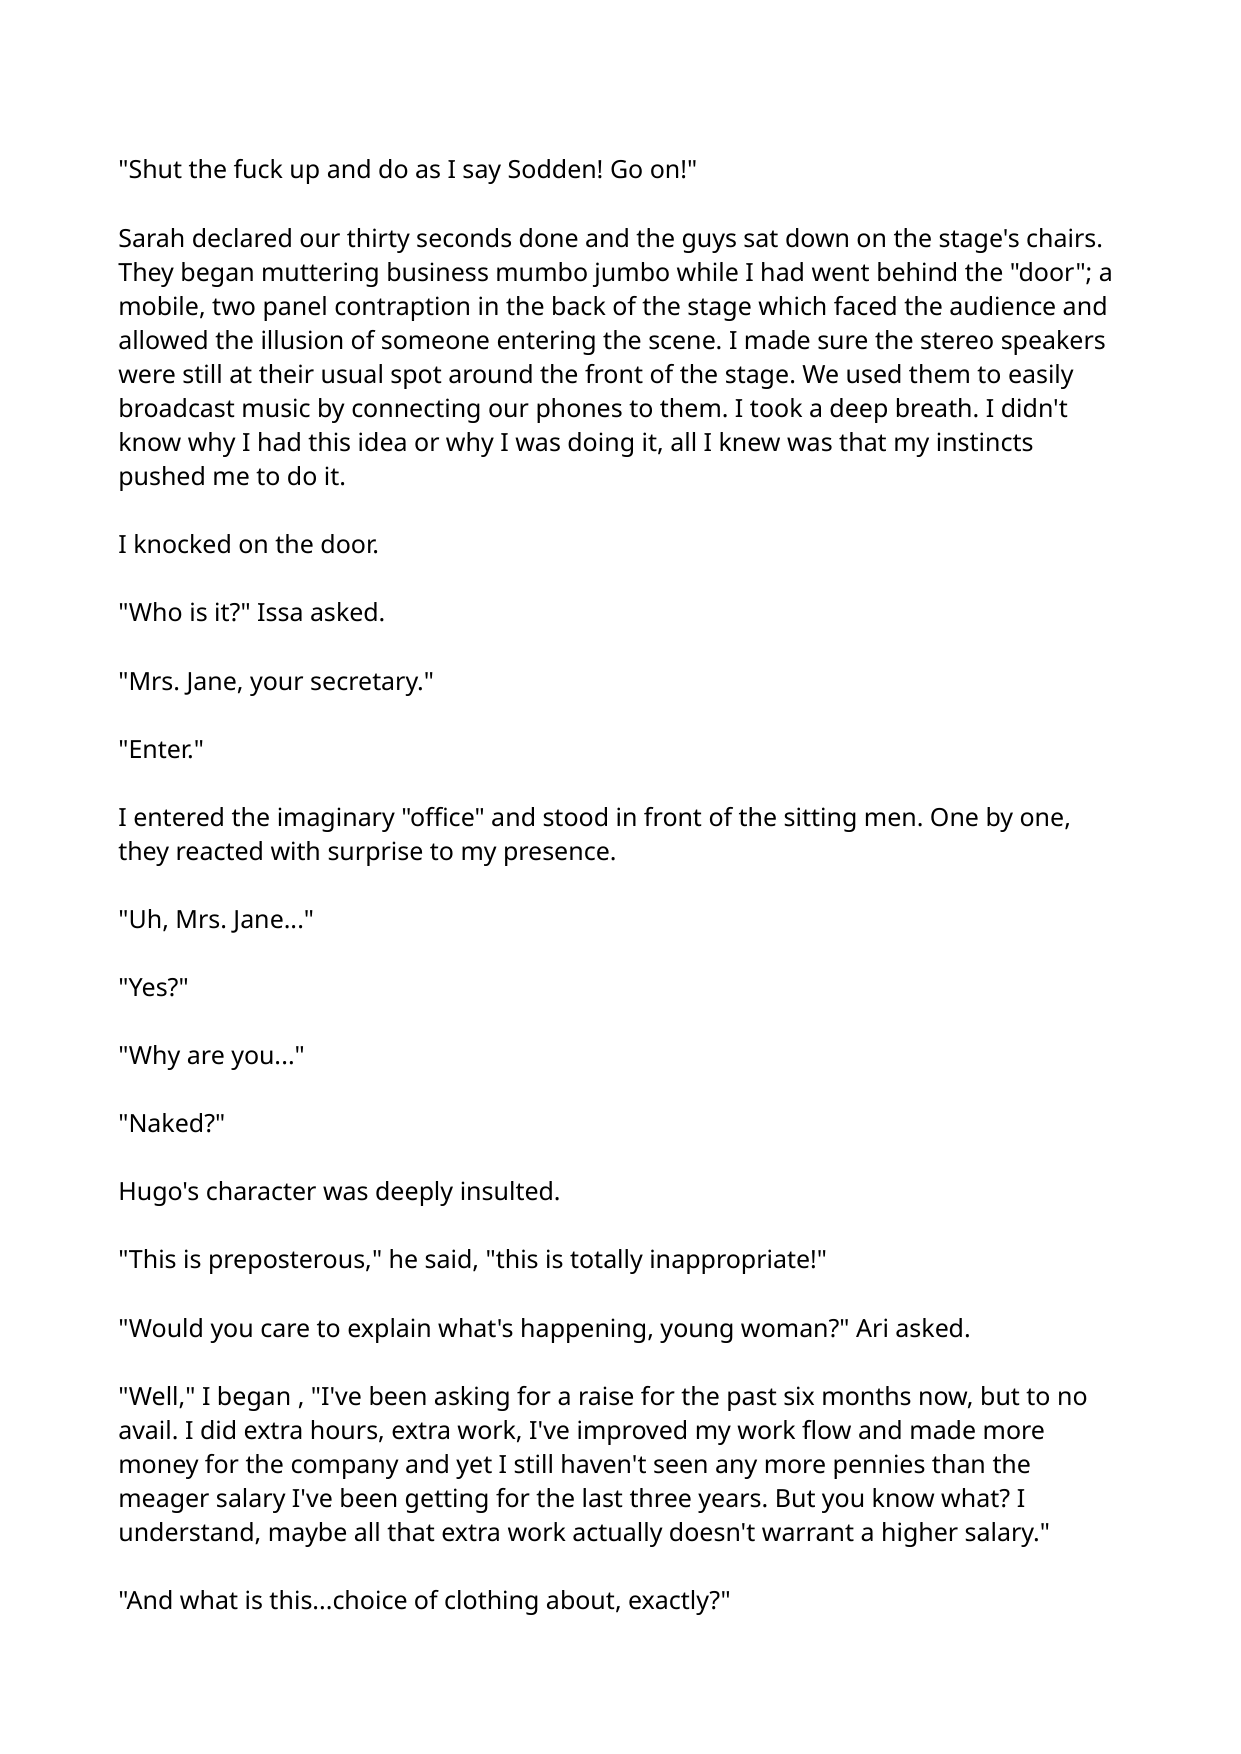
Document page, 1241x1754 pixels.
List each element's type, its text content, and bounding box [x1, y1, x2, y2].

text I knocked on the door. [118, 527, 1122, 561]
text "And what is this...choice of clothing about, exactly?" [118, 1583, 1122, 1617]
text "This is preposterous," he said, "this is totally inappropriate!" [118, 1242, 1122, 1276]
text "Naked?" [118, 1106, 1122, 1140]
text "Why are you..." [118, 1038, 1122, 1072]
text "Who is it?" Issa asked. [118, 595, 1122, 629]
text "Enter." [118, 731, 1122, 765]
text "Mrs. Jane, your secretary." [118, 663, 1122, 697]
text "Uh, Mrs. Jane..." [118, 902, 1122, 936]
text "Well," I began , "I've been asking for a raise for the past six months now, but to no avail. I did extra hours, extra work, I've improved my work flow and made more money for the company and yet I still haven't seen any more pennies than the meager salary I've been getting for the last three years. But you know what? I understand, maybe all that extra work actually doesn't warrant a higher salary." [118, 1378, 1122, 1549]
text "Would you care to explain what's happening, young woman?" Ari asked. [118, 1310, 1122, 1344]
text "Shut the fuck up and do as I say Sodden! Go on!" [118, 152, 1122, 186]
text Sarah declared our thirty seconds done and the guys sat down on the stage's chairs. They began muttering business mumbo jumbo while I had went behind the "door"; a mobile, two panel contraption in the back of the stage which faced the audience and allowed the illusion of someone entering the scene. I made sure the stereo speakers were still at their usual spot around the front of the stage. We used them to easily broadcast music by connecting our phones to them. I took a deep breath. I didn't know why I had this idea or why I was doing it, all I knew was that my instincts pushed me to do it. [118, 220, 1122, 493]
text Hugo's character was deeply insulted. [118, 1174, 1122, 1208]
text I entered the imaginary "office" and stood in front of the sitting men. One by one, they reacted with surprise to my presence. [118, 799, 1122, 867]
text "Yes?" [118, 970, 1122, 1004]
